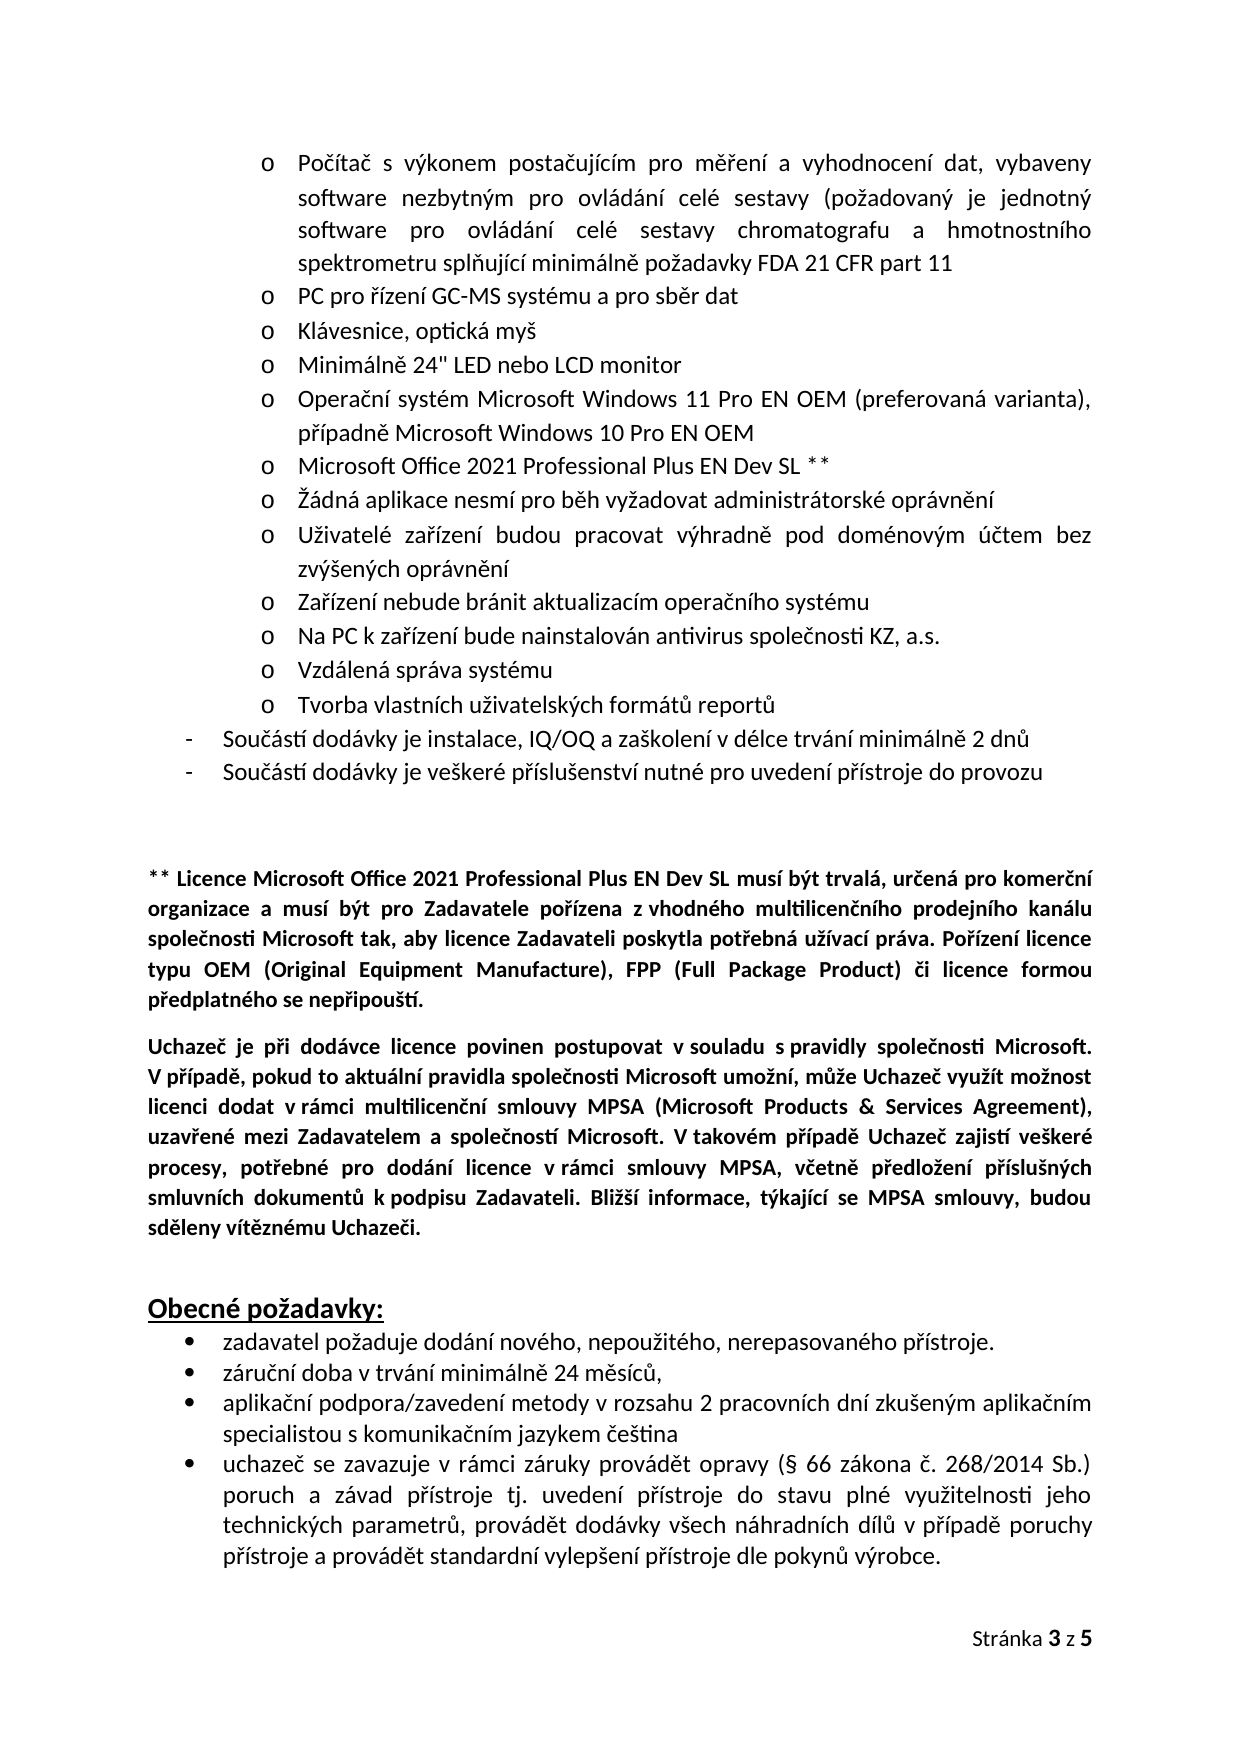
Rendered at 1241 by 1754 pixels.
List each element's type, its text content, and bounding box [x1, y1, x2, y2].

list aplikační podpora/zavedení metody v rozsahu 2 pracovních dní zkušeným aplikačním specialistou s komunikačním jazykem čeština [185, 1387, 1093, 1448]
list Počítač s výkonem postačujícím pro měření a vyhodnocení dat, vybaveny software nezbytným pro ovládání celé sestavy (požadovaný je jednotný software pro ovládání celé sestavy chromatografu a hmotnostního spektrometru splňující minimálně požadavky FDA 21 CFR part 11 [260, 148, 1093, 278]
list Na PC k zařízení bude nainstalován antivirus společnosti KZ, a.s. [260, 620, 1093, 652]
list Žádná aplikace nesmí pro běh vyžadovat administrátorské oprávnění [260, 485, 1093, 516]
list Microsoft Office 2021 Professional Plus EN Dev SL ** [260, 450, 1093, 482]
list PC pro řízení GC-MS systému a pro sběr dat [260, 281, 1093, 312]
list zadavatel požaduje dodání nového, nepoužitého, nerepasovaného přístroje. [185, 1326, 1093, 1357]
list Součástí dodávky je veškeré příslušenství nutné pro uvedení přístroje do provozu [185, 756, 1093, 787]
list Uživatelé zařízení budou pracovat výhradně pod doménovým účtem bez zvýšených oprávnění [260, 519, 1093, 584]
text Uchazeč je při dodávce licence povinen postupovat v souladu s pravidly společnosti Microsoft. V případě, pokud to aktuální pravidla společnosti Microsoft umožní, může Uchazeč využít možnost licenci dodat v rámci multilicenční smlouvy MPSA (Microsoft Products & Services Agreement), uzavřené mezi Zadavatelem a společností Microsoft. V takovém případě Uchazeč zajistí veškeré procesy, potřebné pro dodání licence v rámci smlouvy MPSA, včetně předložení příslušných smluvních dokumentů k podpisu Zadavateli. Bližší informace, týkající se MPSA smlouvy, budou sděleny vítěznému Uchazeči. [148, 1032, 1093, 1241]
list Operační systém Microsoft Windows 11 Pro EN OEM (preferovaná varianta), případně Microsoft Windows 10 Pro EN OEM [260, 383, 1093, 448]
list záruční doba v trvání minimálně 24 měsíců, [185, 1357, 1093, 1387]
list Zařízení nebude bránit aktualizacím operačního systému [260, 586, 1093, 618]
list Minimálně 24" LED nebo LCD monitor [260, 349, 1093, 381]
list Klávesnice, optická myš [260, 315, 1093, 347]
text Obecné požadavky: [148, 1291, 1093, 1326]
list Vzdálená správa systému [260, 654, 1093, 686]
list Součástí dodávky je instalace, IQ/OQ a zaškolení v délce trvání minimálně 2 dnů [185, 723, 1093, 754]
text ** Licence Microsoft Office 2021 Professional Plus EN Dev SL musí být trvalá, určená pro komerční organizace a musí být pro Zadavatele pořízena z vhodného multilicenčního prodejního kanálu společnosti Microsoft tak, aby licence Zadavateli poskytla potřebná užívací práva. Pořízení licence typu OEM (Original Equipment Manufacture), FPP (Full Package Product) či licence formou předplatného se nepřipouští. [148, 864, 1093, 1013]
list Tvorba vlastních uživatelských formátů reportů [260, 689, 1093, 721]
list uchazeč se zavazuje v rámci záruky provádět opravy (§ 66 zákona č. 268/2014 Sb.) poruch a závad přístroje tj. uvedení přístroje do stavu plné využitelnosti jeho technických parametrů, provádět dodávky všech náhradních dílů v případě poruchy přístroje a provádět standardní vylepšení přístroje dle pokynů výrobce. [185, 1448, 1093, 1570]
